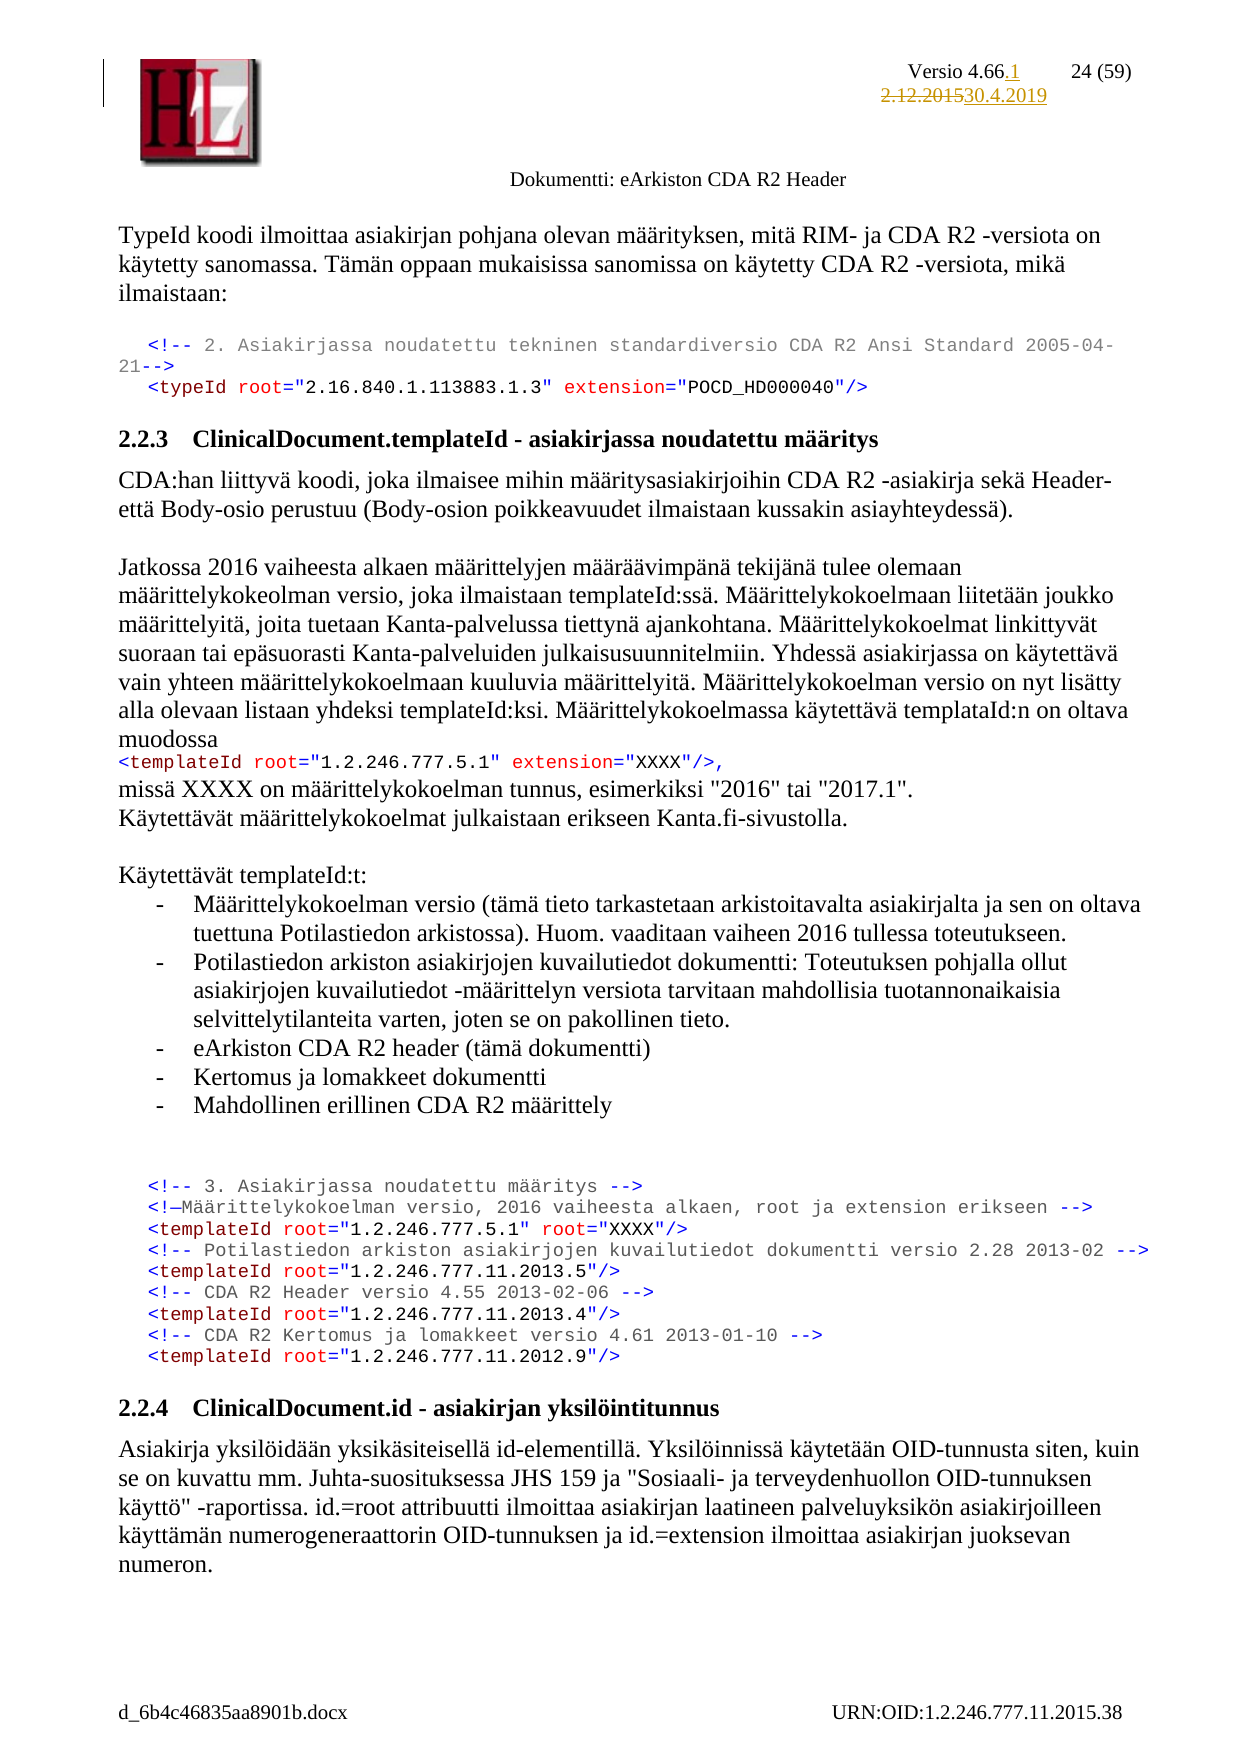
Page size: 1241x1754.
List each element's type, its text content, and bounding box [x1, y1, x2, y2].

text <templateId root="1.2.246.777.5.1" root="XXXX"/> [118, 1219, 1152, 1241]
text <!-- 3. Asiakirjassa noudatettu määritys --> [118, 1177, 1152, 1198]
list Määrittelykokoelman versio (tämä tieto tarkastetaan arkistoitavalta asiakirjalta ja sen on oltava tuettuna Potilastiedon arkistossa). Huom. vaaditaan vaiheen 2016 tullessa toteutukseen. [156, 889, 1152, 947]
text CDA:han liittyvä koodi, joka ilmaisee mihin määritysasiakirjoihin CDA R2 -asiakirja sekä Header- että Body-osio perustuu (Body-osion poikkeavuudet ilmaistaan kussakin asiayhteydessä). [118, 466, 1152, 523]
text Käytettävät templateId:t: [118, 861, 1152, 889]
text <templateId root="1.2.246.777.11.2013.4"/> [118, 1304, 1152, 1326]
text <!-- CDA R2 Header versio 4.55 2013-02-06 --> [118, 1283, 1152, 1304]
list Mahdollinen erillinen CDA R2 määrittely [156, 1091, 1152, 1119]
text <templateId root="1.2.246.777.5.1" extension="XXXX"/>, [118, 753, 1152, 774]
text Jatkossa 2016 vaiheesta alkaen määrittelyjen määräävimpänä tekijänä tulee olemaan määrittelykokeolman versio, joka ilmaistaan templateId:ssä. Määrittelykokoelmaan liitetään joukko määrittelyitä, joita tuetaan Kanta-palvelussa tiettynä ajankohtana. Määrittelykokoelmat linkittyvät suoraan tai epäsuorasti Kanta-palveluiden julkaisusuunnitelmiin. Yhdessä asiakirjassa on käytettävä vain yhteen määrittelykokoelmaan kuuluvia määrittelyitä. Määrittelykokoelman versio on nyt lisätty alla olevaan listaan yhdeksi templateId:ksi. Määrittelykokoelmassa käytettävä templataId:n on oltava muodossa [118, 552, 1152, 753]
text TypeId koodi ilmoittaa asiakirjan pohjana olevan määrityksen, mitä RIM- ja CDA R2 -versiota on käytetty sanomassa. Tämän oppaan mukaisissa sanomissa on käytetty CDA R2 -versiota, mikä ilmaistaan: [118, 221, 1152, 307]
text <!—Määrittelykokoelman versio, 2016 vaiheesta alkaen, root ja extension erikseen --> [118, 1198, 1152, 1219]
picture [140, 59, 263, 167]
text <templateId root="1.2.246.777.11.2013.5"/> [118, 1262, 1152, 1283]
text missä XXXX on määrittelykokoelman tunnus, esimerkiksi "2016" tai "2017.1". Käytettävät määrittelykokoelmat julkaistaan erikseen Kanta.fi-sivustolla. [118, 774, 1152, 832]
list eArkiston CDA R2 header (tämä dokumentti) [156, 1033, 1152, 1062]
text <!-- Potilastiedon arkiston asiakirjojen kuvailutiedot dokumentti versio 2.28 2013-02 --> [118, 1241, 1152, 1262]
text <!-- 2. Asiakirjassa noudatettu tekninen standardiversio CDA R2 Ansi Standard 2005-04-21--> [118, 336, 1152, 378]
text <!-- CDA R2 Kertomus ja lomakkeet versio 4.61 2013-01-10 --> [118, 1326, 1152, 1347]
subtitle ClinicalDocument.id - asiakirjan yksilöintitunnus [118, 1393, 1152, 1422]
text <typeId root="2.16.840.1.113883.1.3" extension="POCD_HD000040"/> [118, 378, 1152, 399]
text <templateId root="1.2.246.777.11.2012.9"/> [118, 1347, 1152, 1368]
list Potilastiedon arkiston asiakirjojen kuvailutiedot dokumentti: Toteutuksen pohjalla ollut asiakirjojen kuvailutiedot -määrittelyn versiota tarvitaan mahdollisia tuotannonaikaisia selvittelytilanteita varten, joten se on pakollinen tieto. [156, 947, 1152, 1033]
text Asiakirja yksilöidään yksikäsiteisellä id-elementillä. Yksilöinnissä käytetään OID-tunnusta siten, kuin se on kuvattu mm. Juhta-suosituksessa JHS 159 ja "Sosiaali- ja terveydenhuollon OID-tunnuksen käyttö" -raportissa. id.=root attribuutti ilmoittaa asiakirjan laatineen palveluyksikön asiakirjoilleen käyttämän numerogeneraattorin OID-tunnuksen ja id.=extension ilmoittaa asiakirjan juoksevan numeron. [118, 1434, 1152, 1578]
list Kertomus ja lomakkeet dokumentti [156, 1062, 1152, 1091]
subtitle ClinicalDocument.templateId - asiakirjassa noudatettu määritys [118, 424, 1152, 453]
